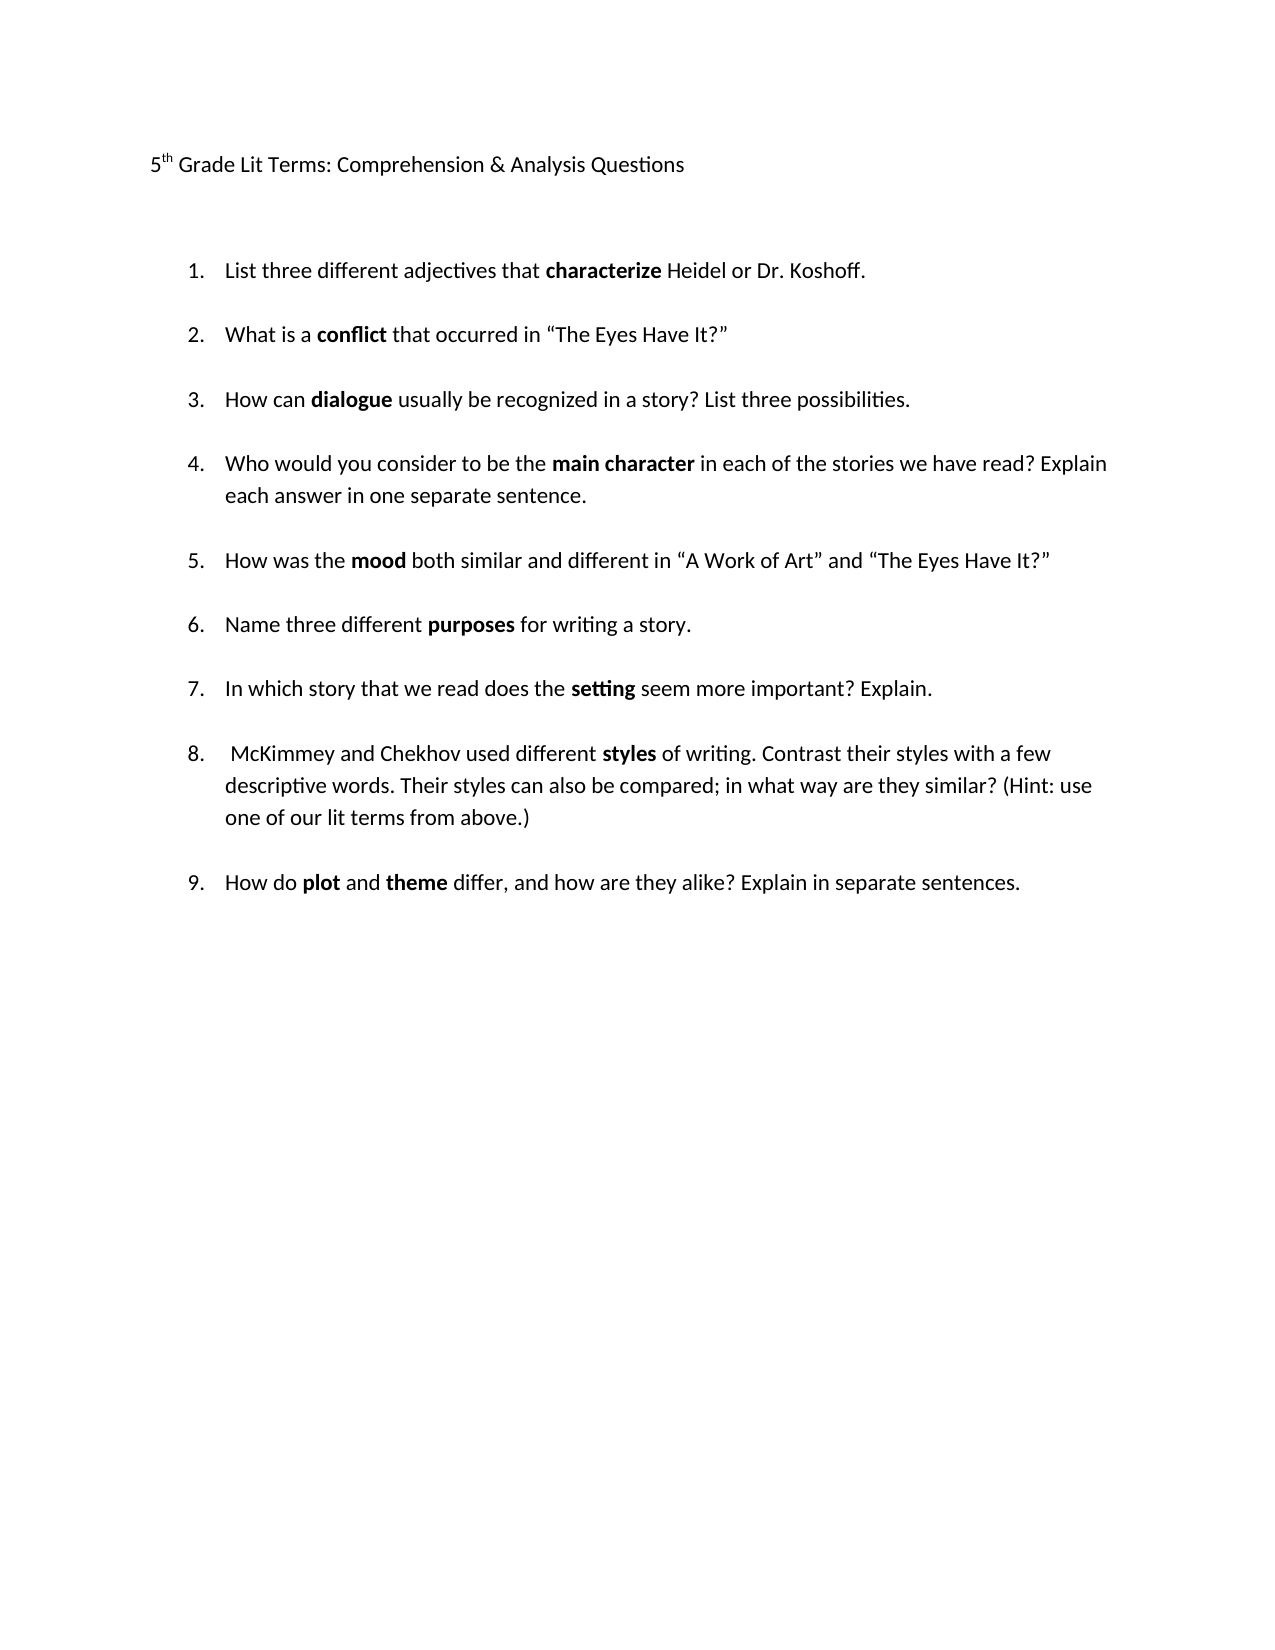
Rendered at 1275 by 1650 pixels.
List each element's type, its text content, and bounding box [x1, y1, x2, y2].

text 5th Grade Lit Terms: Comprehension & Analysis Questions [150, 150, 1125, 178]
list In which story that we read does the setting seem more important? Explain. [187, 674, 1125, 702]
list How do plot and theme differ, and how are they alike? Explain in separate sentences. [187, 868, 1125, 896]
list What is a conflict that occurred in “The Eyes Have It?” [187, 320, 1125, 348]
list Who would you consider to be the main character in each of the stories we have read? Explain each answer in one separate sentence. [187, 449, 1125, 509]
list How was the mood both similar and different in “A Work of Art” and “The Eyes Have It?” [187, 546, 1125, 574]
list How can dialogue usually be recognized in a story? List three possibilities. [187, 385, 1125, 413]
list Name three different purposes for writing a story. [187, 610, 1125, 638]
list List three different adjectives that characterize Heidel or Dr. Koshoff. [187, 256, 1125, 284]
list McKimmey and Chekhov used different styles of writing. Contrast their styles with a few descriptive words. Their styles can also be compared; in what way are they similar? (Hint: use one of our lit terms from above.) [187, 739, 1125, 831]
